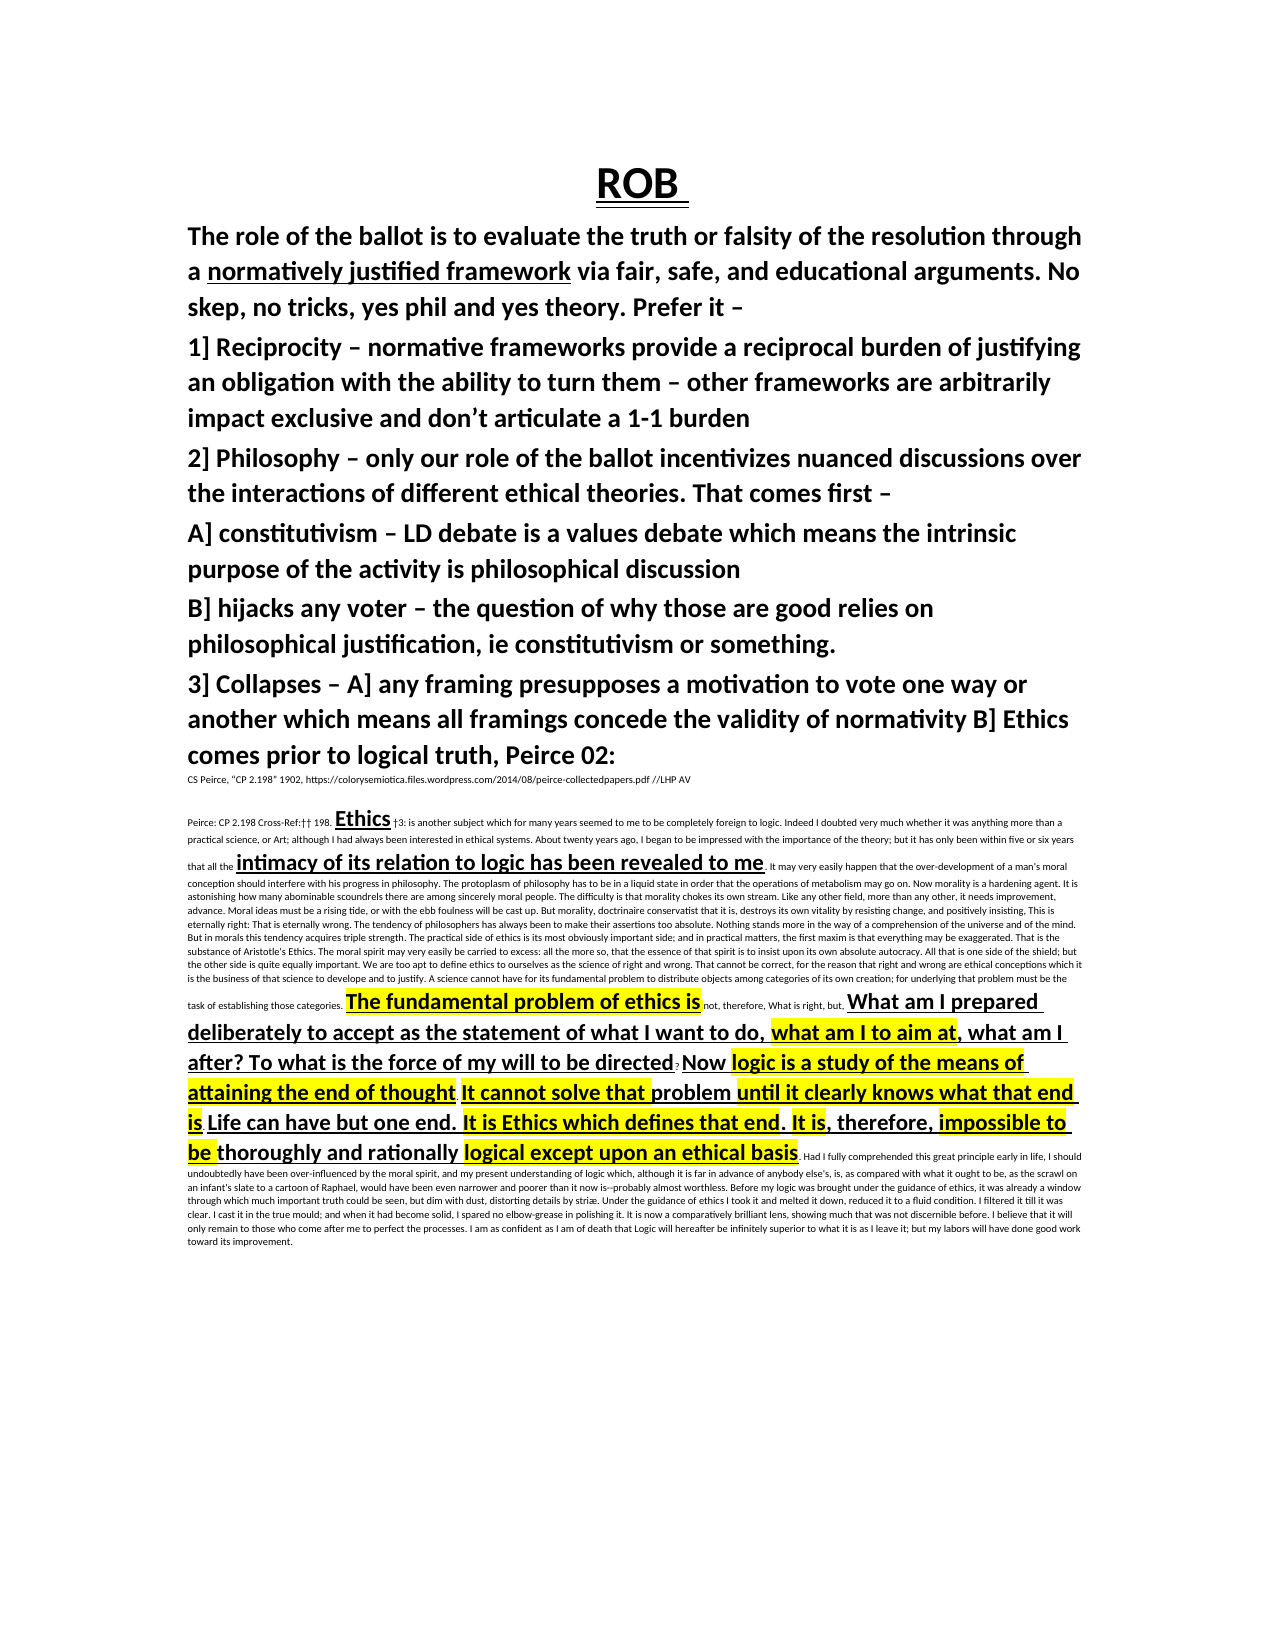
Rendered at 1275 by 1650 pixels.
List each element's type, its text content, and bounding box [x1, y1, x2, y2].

subtitle The role of the ballot is to evaluate the truth or falsity of the resolution through a normatively justified framework via fair, safe, and educational arguments. No skep, no tricks, yes phil and yes theory. Prefer it – [187, 219, 1087, 323]
subtitle ROB [187, 154, 1087, 210]
subtitle 1] Reciprocity – normative frameworks provide a reciprocal burden of justifying an obligation with the ability to turn them – other frameworks are arbitrarily impact exclusive and don’t articulate a 1-1 burden [187, 330, 1087, 434]
subtitle 3] Collapses – A] any framing presupposes a motivation to vote one way or another which means all framings concede the validity of normativity B] Ethics comes prior to logical truth, Peirce 02: [187, 667, 1087, 771]
subtitle B] hijacks any voter – the question of why those are good relies on philosophical justification, ie constitutivism or something. [187, 592, 1087, 660]
subtitle 2] Philosophy – only our role of the ballot incentivizes nuanced discussions over the interactions of different ethical theories. That comes first – [187, 441, 1087, 509]
text CS Peirce, “CP 2.198” 1902, https://colorysemiotica.files.wordpress.com/2014/08/peirce-collectedpapers.pdf //LHP AV [187, 774, 1087, 787]
text Peirce: CP 2.198 Cross-Ref:†† 198. Ethics †3: is another subject which for many years seemed to me to be completely foreign to logic. Indeed I doubted very much whether it was anything more than a practical science, or Art; although I had always been interested in ethical systems. About twenty years ago, I began to be impressed with the importance of the theory; but it has only been within five or six years that all the intimacy of its relation to logic has been revealed to me. It may very easily happen that the over-development of a man's moral conception should interfere with his progress in philosophy. The protoplasm of philosophy has to be in a liquid state in order that the operations of metabolism may go on. Now morality is a hardening agent. It is astonishing how many abominable scoundrels there are among sincerely moral people. The difficulty is that morality chokes its own stream. Like any other field, more than any other, it needs improvement, advance. Moral ideas must be a rising tide, or with the ebb foulness will be cast up. But morality, doctrinaire conservatist that it is, destroys its own vitality by resisting change, and positively insisting, This is eternally right: That is eternally wrong. The tendency of philosophers has always been to make their assertions too absolute. Nothing stands more in the way of a comprehension of the universe and of the mind. But in morals this tendency acquires triple strength. The practical side of ethics is its most obviously important side; and in practical matters, the first maxim is that everything may be exaggerated. That is the substance of Aristotle's Ethics. The moral spirit may very easily be carried to excess: all the more so, that the essence of that spirit is to insist upon its own absolute autocracy. All that is one side of the shield; but the other side is quite equally important. We are too apt to define ethics to ourselves as the science of right and wrong. That cannot be correct, for the reason that right and wrong are ethical conceptions which it is the business of that science to develope and to justify. A science cannot have for its fundamental problem to distribute objects among categories of its own creation; for underlying that problem must be the task of establishing those categories. The fundamental problem of ethics is not, therefore, What is right, but, What am I prepared deliberately to accept as the statement of what I want to do, what am I to aim at, what am I after? To what is the force of my will to be directed? Now logic is a study of the means of attaining the end of thought. It cannot solve that problem until it clearly knows what that end is. Life can have but one end. It is Ethics which defines that end. It is, therefore, impossible to be thoroughly and rationally logical except upon an ethical basis. Had I fully comprehended this great principle early in life, I should undoubtedly have been over-influenced by the moral spirit, and my present understanding of logic which, although it is far in advance of anybody else's, is, as compared with what it ought to be, as the scrawl on an infant's slate to a cartoon of Raphael, would have been even narrower and poorer than it now is--probably almost worthless. Before my logic was brought under the guidance of ethics, it was already a window through which much important truth could be seen, but dim with dust, distorting details by striæ. Under the guidance of ethics I took it and melted it down, reduced it to a fluid condition. I filtered it till it was clear. I cast it in the true mould; and when it had become solid, I spared no elbow-grease in polishing it. It is now a comparatively brilliant lens, showing much that was not discernible before. I believe that it will only remain to those who come after me to perfect the processes. I am as confident as I am of death that Logic will hereafter be infinitely superior to what it is as I leave it; but my labors will have done good work toward its improvement. [187, 804, 1087, 1248]
subtitle A] constitutivism – LD debate is a values debate which means the intrinsic purpose of the activity is philosophical discussion [187, 516, 1087, 585]
